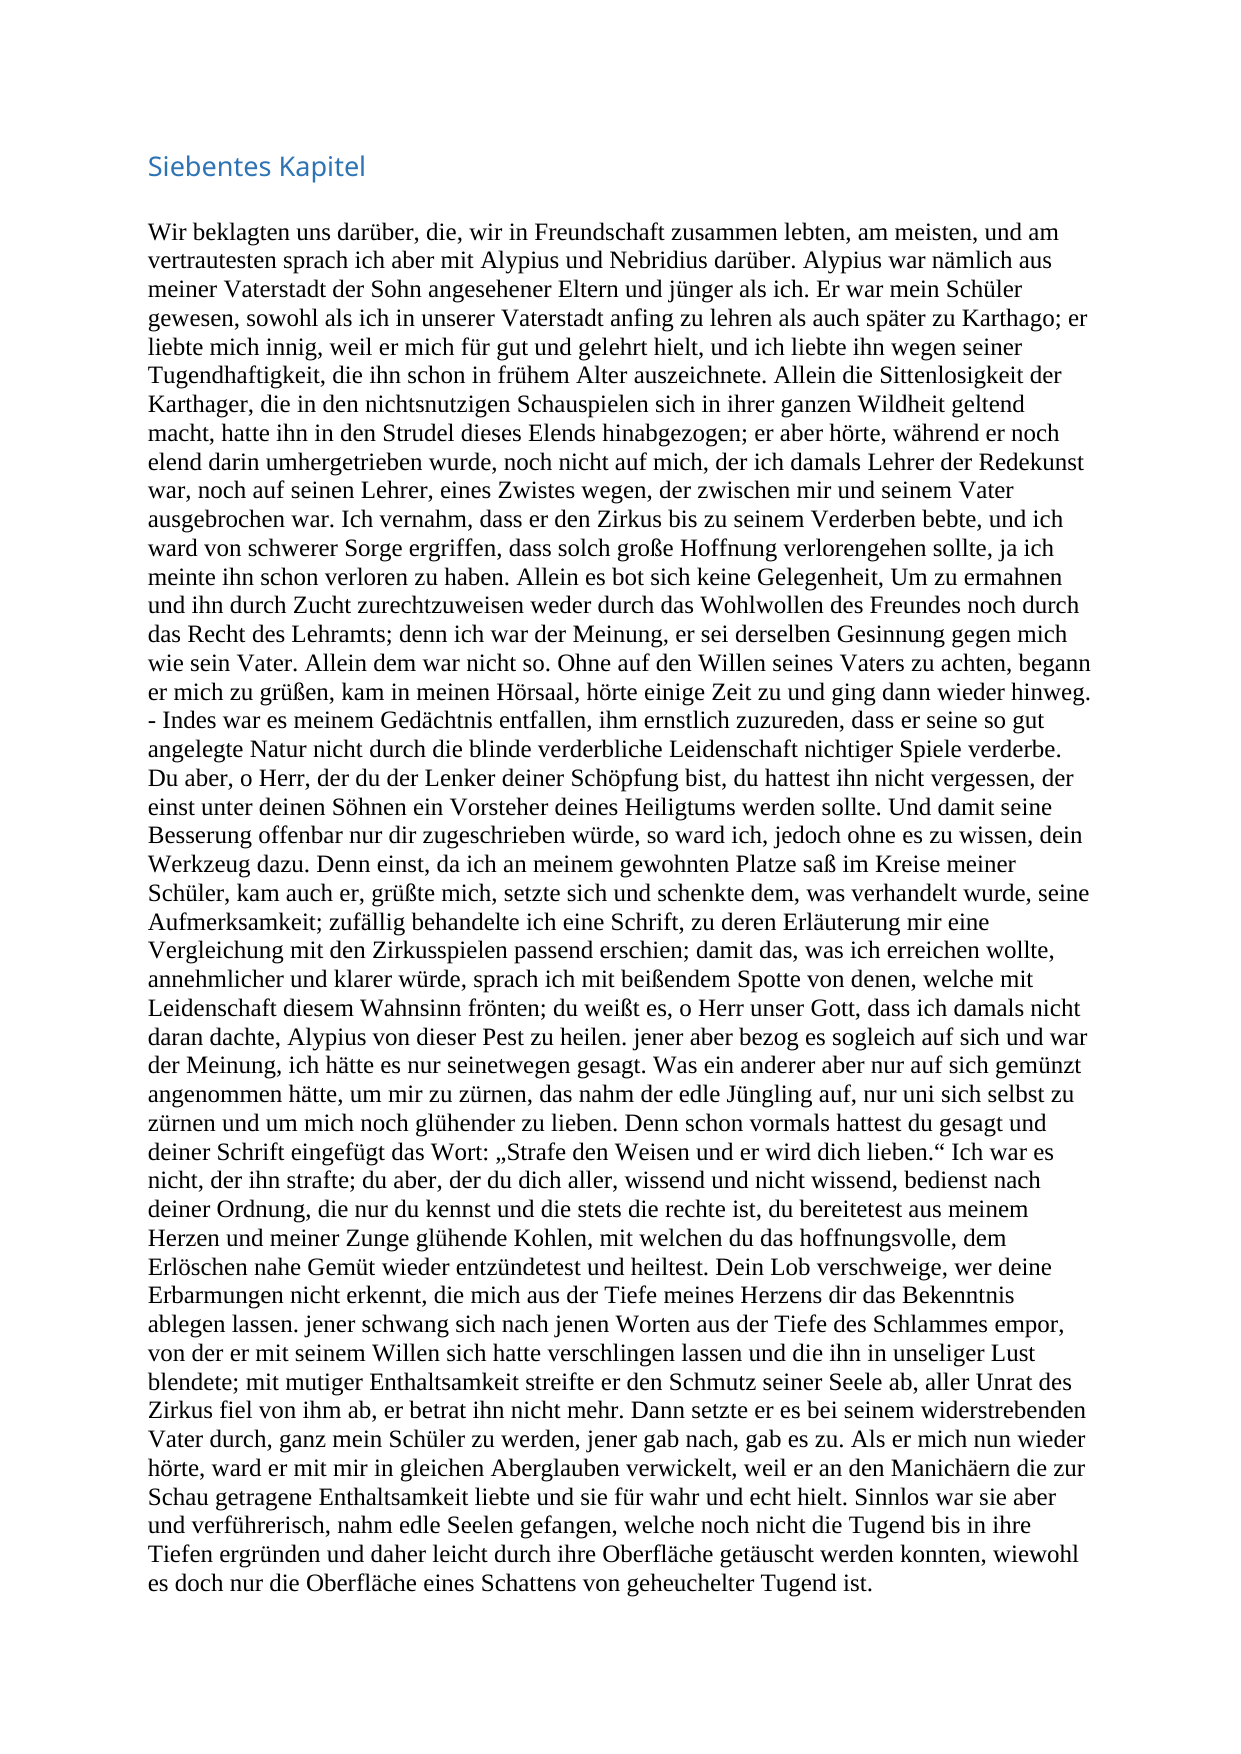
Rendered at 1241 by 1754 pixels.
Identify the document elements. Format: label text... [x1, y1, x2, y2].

subtitle Siebentes Kapitel [148, 148, 1093, 184]
text Wir beklagten uns darüber, die, wir in Freundschaft zusammen lebten, am meisten, und am vertrautesten sprach ich aber mit Alypius und Nebridius darüber. Alypius war nämlich aus meiner Vaterstadt der Sohn angesehener Eltern und jünger als ich. Er war mein Schüler gewesen, sowohl als ich in unserer Vaterstadt anfing zu lehren als auch später zu Karthago; er liebte mich innig, weil er mich für gut und gelehrt hielt, und ich liebte ihn wegen seiner Tugendhaftigkeit, die ihn schon in frühem Alter auszeichnete. Allein die Sittenlosigkeit der Karthager, die in den nichtsnutzigen Schauspielen sich in ihrer ganzen Wildheit geltend macht, hatte ihn in den Strudel dieses Elends hinabgezogen; er aber hörte, während er noch elend darin umhergetrieben wurde, noch nicht auf mich, der ich damals Lehrer der Redekunst war, noch auf seinen Lehrer, eines Zwistes wegen, der zwischen mir und seinem Vater ausgebrochen war. Ich vernahm, dass er den Zirkus bis zu seinem Verderben bebte, und ich ward von schwerer Sorge ergriffen, dass solch große Hoffnung verlorengehen sollte, ja ich meinte ihn schon verloren zu haben. Allein es bot sich keine Gelegenheit, Um zu ermahnen und ihn durch Zucht zurechtzuweisen weder durch das Wohlwollen des Freundes noch durch das Recht des Lehramts; denn ich war der Meinung, er sei derselben Gesinnung gegen mich wie sein Vater. Allein dem war nicht so. Ohne auf den Willen seines Vaters zu achten, begann er mich zu grüßen, kam in meinen Hörsaal, hörte einige Zeit zu und ging dann wieder hinweg. - Indes war es meinem Gedächtnis entfallen, ihm ernstlich zuzureden, dass er seine so gut angelegte Natur nicht durch die blinde verderbliche Leidenschaft nichtiger Spiele verderbe. Du aber, o Herr, der du der Lenker deiner Schöpfung bist, du hattest ihn nicht vergessen, der einst unter deinen Söhnen ein Vorsteher deines Heiligtums werden sollte. Und damit seine Besserung offenbar nur dir zugeschrieben würde, so ward ich, jedoch ohne es zu wissen, dein Werkzeug dazu. Denn einst, da ich an meinem gewohnten Platze saß im Kreise meiner Schüler, kam auch er, grüßte mich, setzte sich und schenkte dem, was verhandelt wurde, seine Aufmerksamkeit; zufällig behandelte ich eine Schrift, zu deren Erläuterung mir eine Vergleichung mit den Zirkusspielen passend erschien; damit das, was ich erreichen wollte, annehmlicher und klarer würde, sprach ich mit beißendem Spotte von denen, welche mit Leidenschaft diesem Wahnsinn frönten; du weißt es, o Herr unser Gott, dass ich damals nicht daran dachte, Alypius von dieser Pest zu heilen. jener aber bezog es sogleich auf sich und war der Meinung, ich hätte es nur seinetwegen gesagt. Was ein anderer aber nur auf sich gemünzt angenommen hätte, um mir zu zürnen, das nahm der edle Jüngling auf, nur uni sich selbst zu zürnen und um mich noch glühender zu lieben. Denn schon vormals hattest du gesagt und deiner Schrift eingefügt das Wort: „Strafe den Weisen und er wird dich lieben.“ Ich war es nicht, der ihn strafte; du aber, der du dich aller, wissend und nicht wissend, bedienst nach deiner Ordnung, die nur du kennst und die stets die rechte ist, du bereitetest aus meinem Herzen und meiner Zunge glühende Kohlen, mit welchen du das hoffnungsvolle, dem Erlöschen nahe Gemüt wieder entzündetest und heiltest. Dein Lob verschweige, wer deine Erbarmungen nicht erkennt, die mich aus der Tiefe meines Herzens dir das Bekenntnis ablegen lassen. jener schwang sich nach jenen Worten aus der Tiefe des Schlammes empor, von der er mit seinem Willen sich hatte verschlingen lassen und die ihn in unseliger Lust blendete; mit mutiger Enthaltsamkeit streifte er den Schmutz seiner Seele ab, aller Unrat des Zirkus fiel von ihm ab, er betrat ihn nicht mehr. Dann setzte er es bei seinem widerstrebenden Vater durch, ganz mein Schüler zu werden, jener gab nach, gab es zu. Als er mich nun wieder hörte, ward er mit mir in gleichen Aberglauben verwickelt, weil er an den Manichäern die zur Schau getragene Enthaltsamkeit liebte und sie für wahr und echt hielt. Sinnlos war sie aber und verführerisch, nahm edle Seelen gefangen, welche noch nicht die Tugend bis in ihre Tiefen ergründen und daher leicht durch ihre Oberfläche getäuscht werden konnten, wiewohl es doch nur die Oberfläche eines Schattens von geheuchelter Tugend ist. [148, 217, 1093, 1597]
